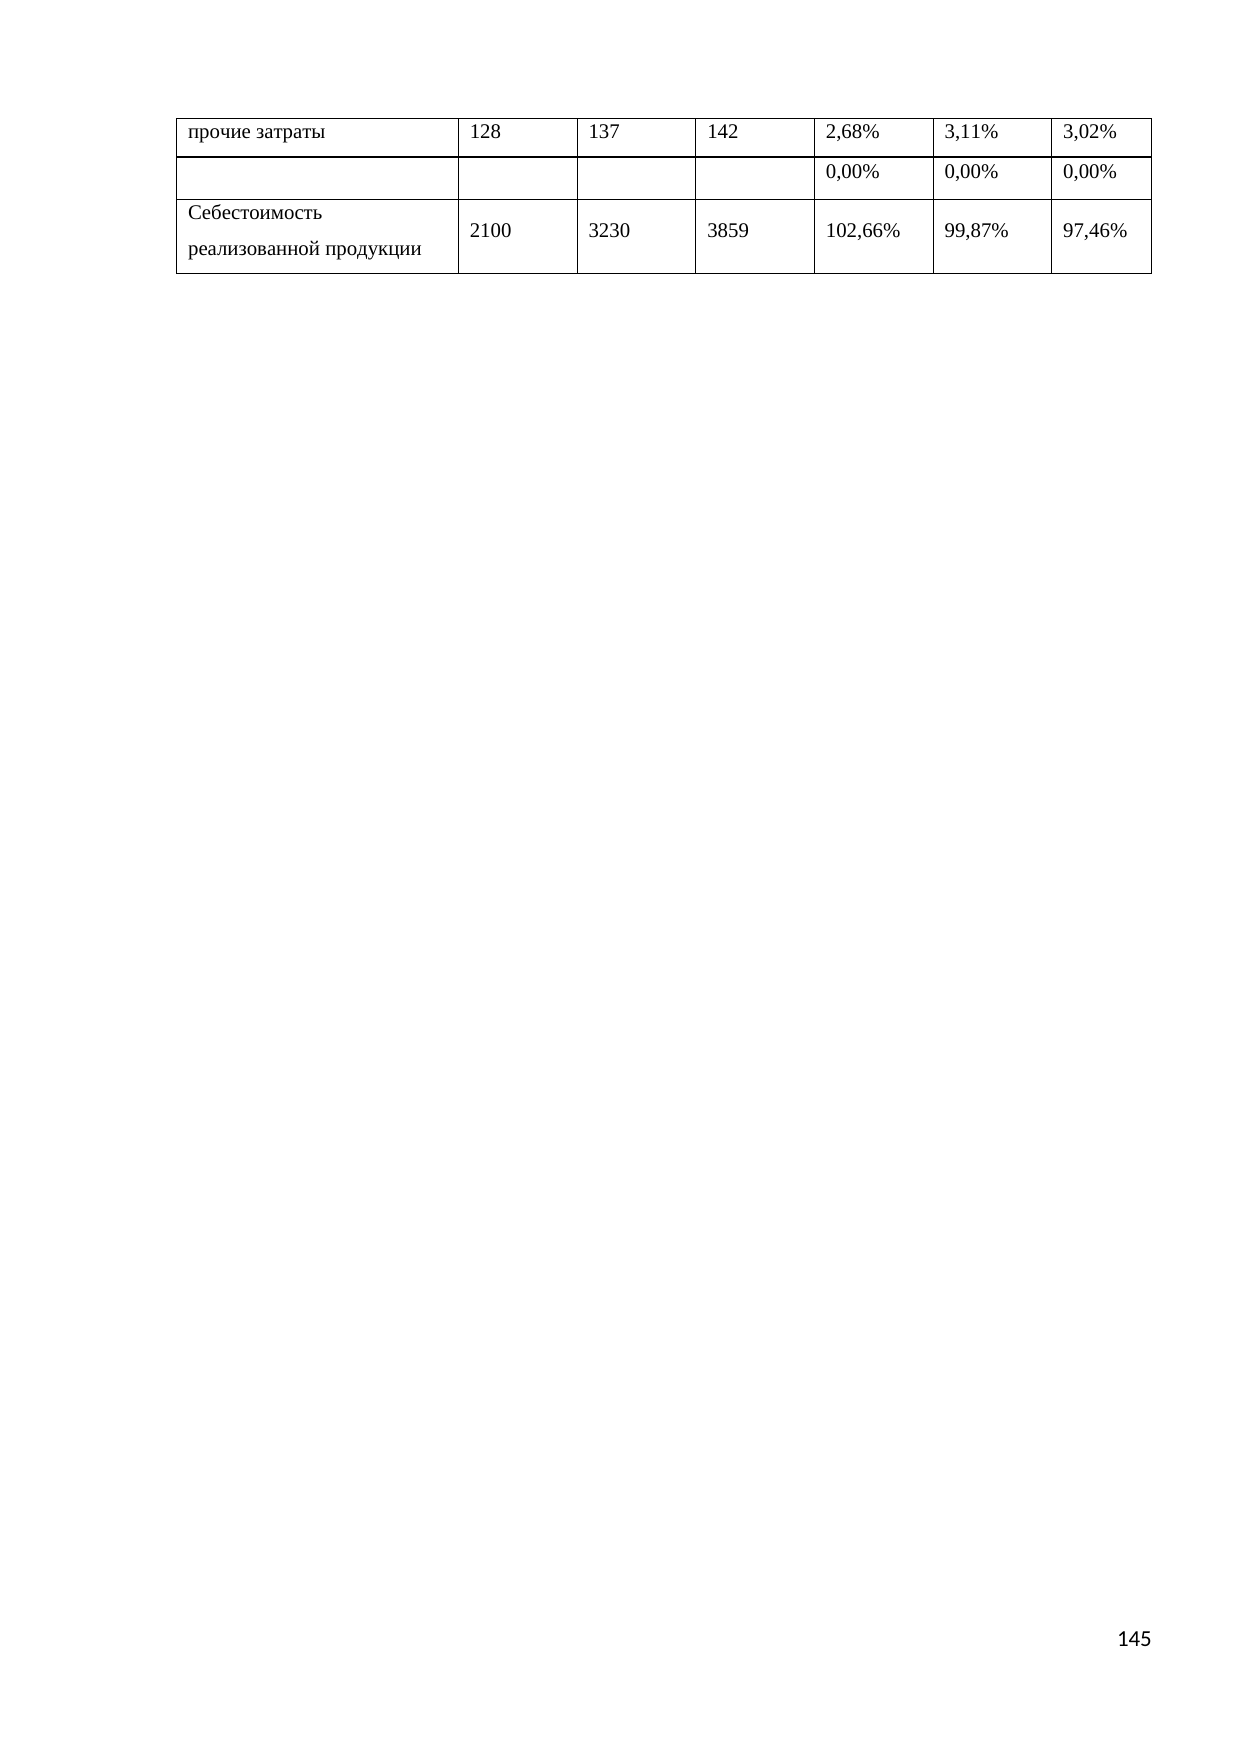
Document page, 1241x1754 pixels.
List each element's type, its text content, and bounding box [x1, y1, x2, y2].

table_cell 102,66% [815, 200, 933, 273]
table_cell Себестоимость реализованной продукции [177, 200, 458, 273]
table_cell 3230 [578, 200, 695, 273]
table_cell 99,87% [934, 200, 1051, 273]
table_cell 128 [459, 119, 577, 156]
table_cell 3,02% [1052, 119, 1151, 156]
table_cell прочие затраты [177, 119, 458, 156]
table_cell [459, 158, 577, 198]
table_cell 137 [578, 119, 695, 156]
table_cell 0,00% [934, 158, 1051, 198]
table_cell 97,46% [1052, 200, 1151, 273]
table_cell 3,11% [934, 119, 1051, 156]
table_cell 2100 [459, 200, 577, 273]
table_cell [696, 158, 814, 198]
table_cell 3859 [696, 200, 814, 273]
table_cell [177, 158, 458, 198]
table_cell 0,00% [1052, 158, 1151, 198]
table_cell 2,68% [815, 119, 933, 156]
table_cell [578, 158, 695, 198]
table_cell 142 [696, 119, 814, 156]
table_cell 0,00% [815, 158, 933, 198]
